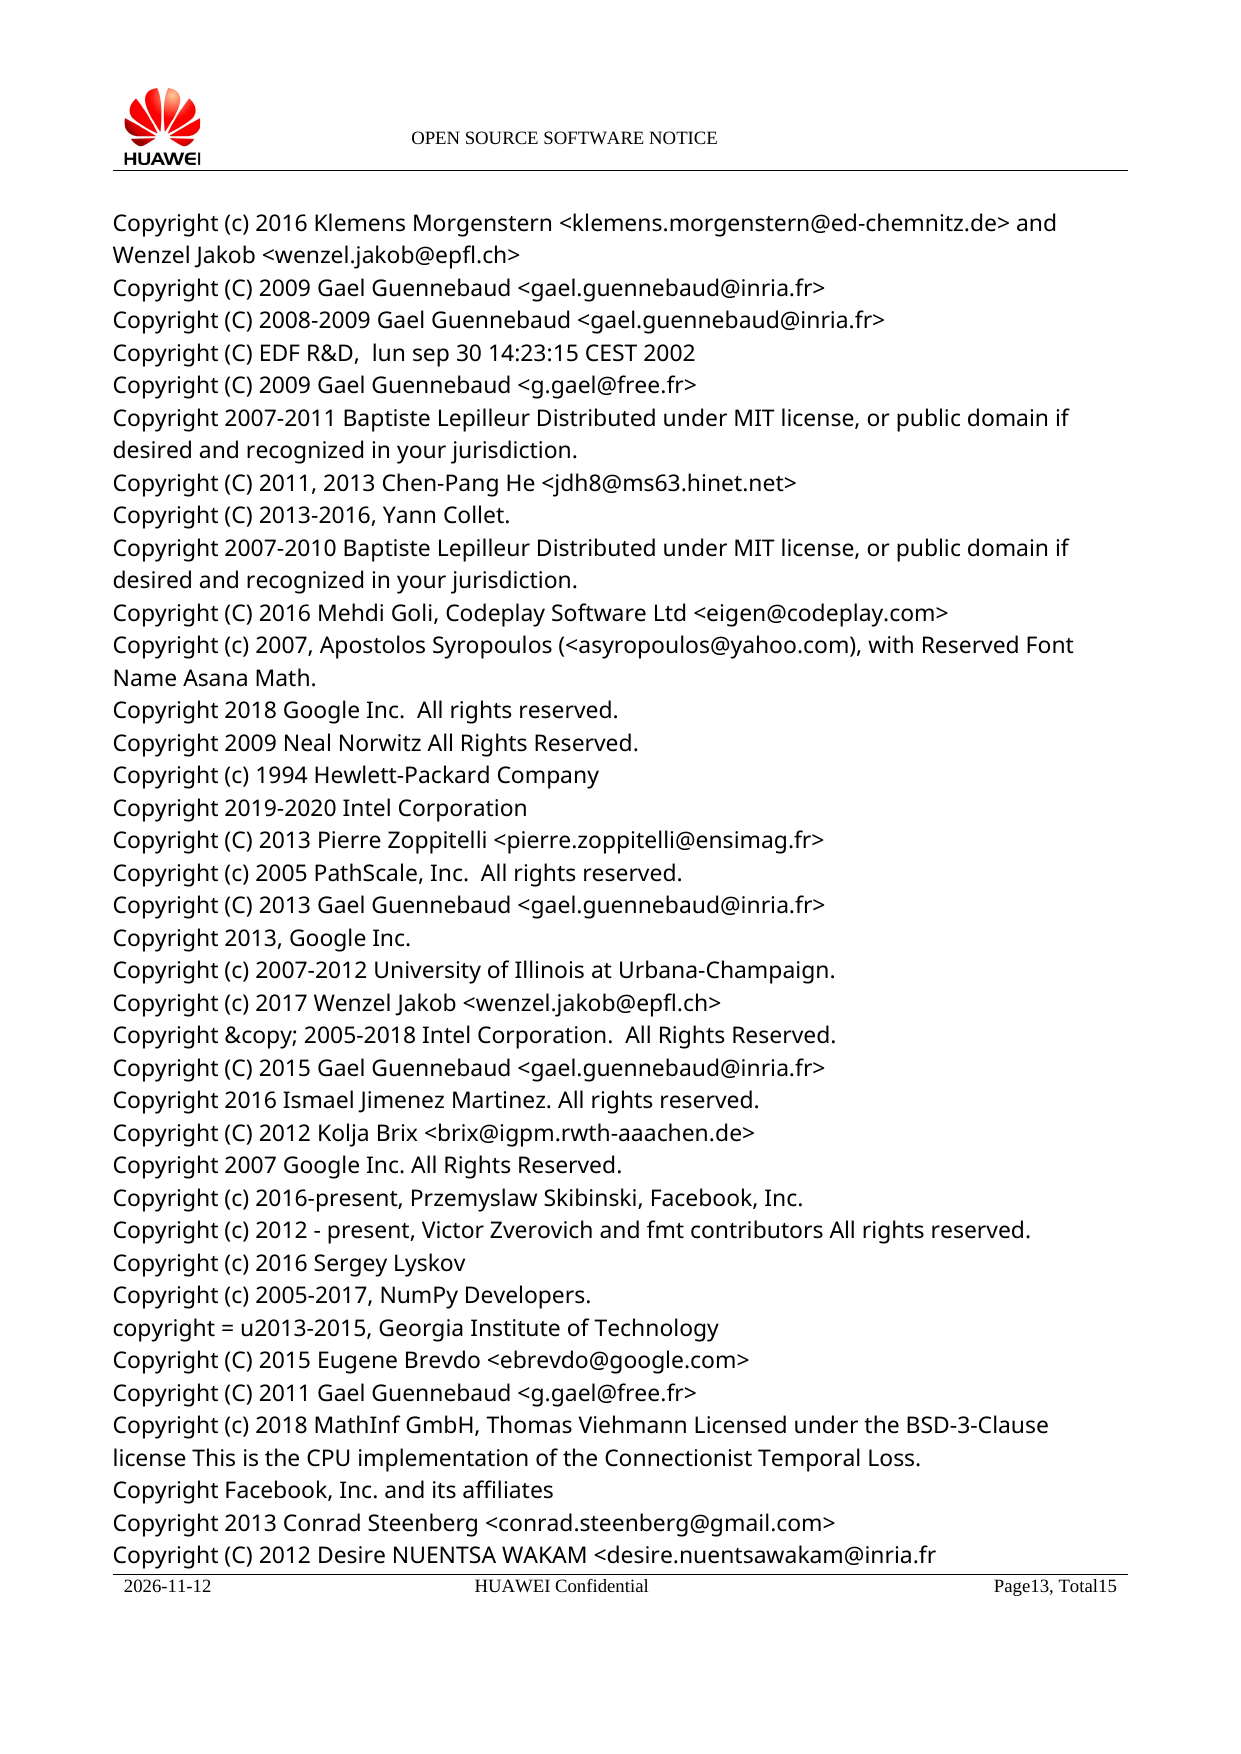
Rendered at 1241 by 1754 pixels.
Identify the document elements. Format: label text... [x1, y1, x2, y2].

picture [124, 88, 201, 165]
